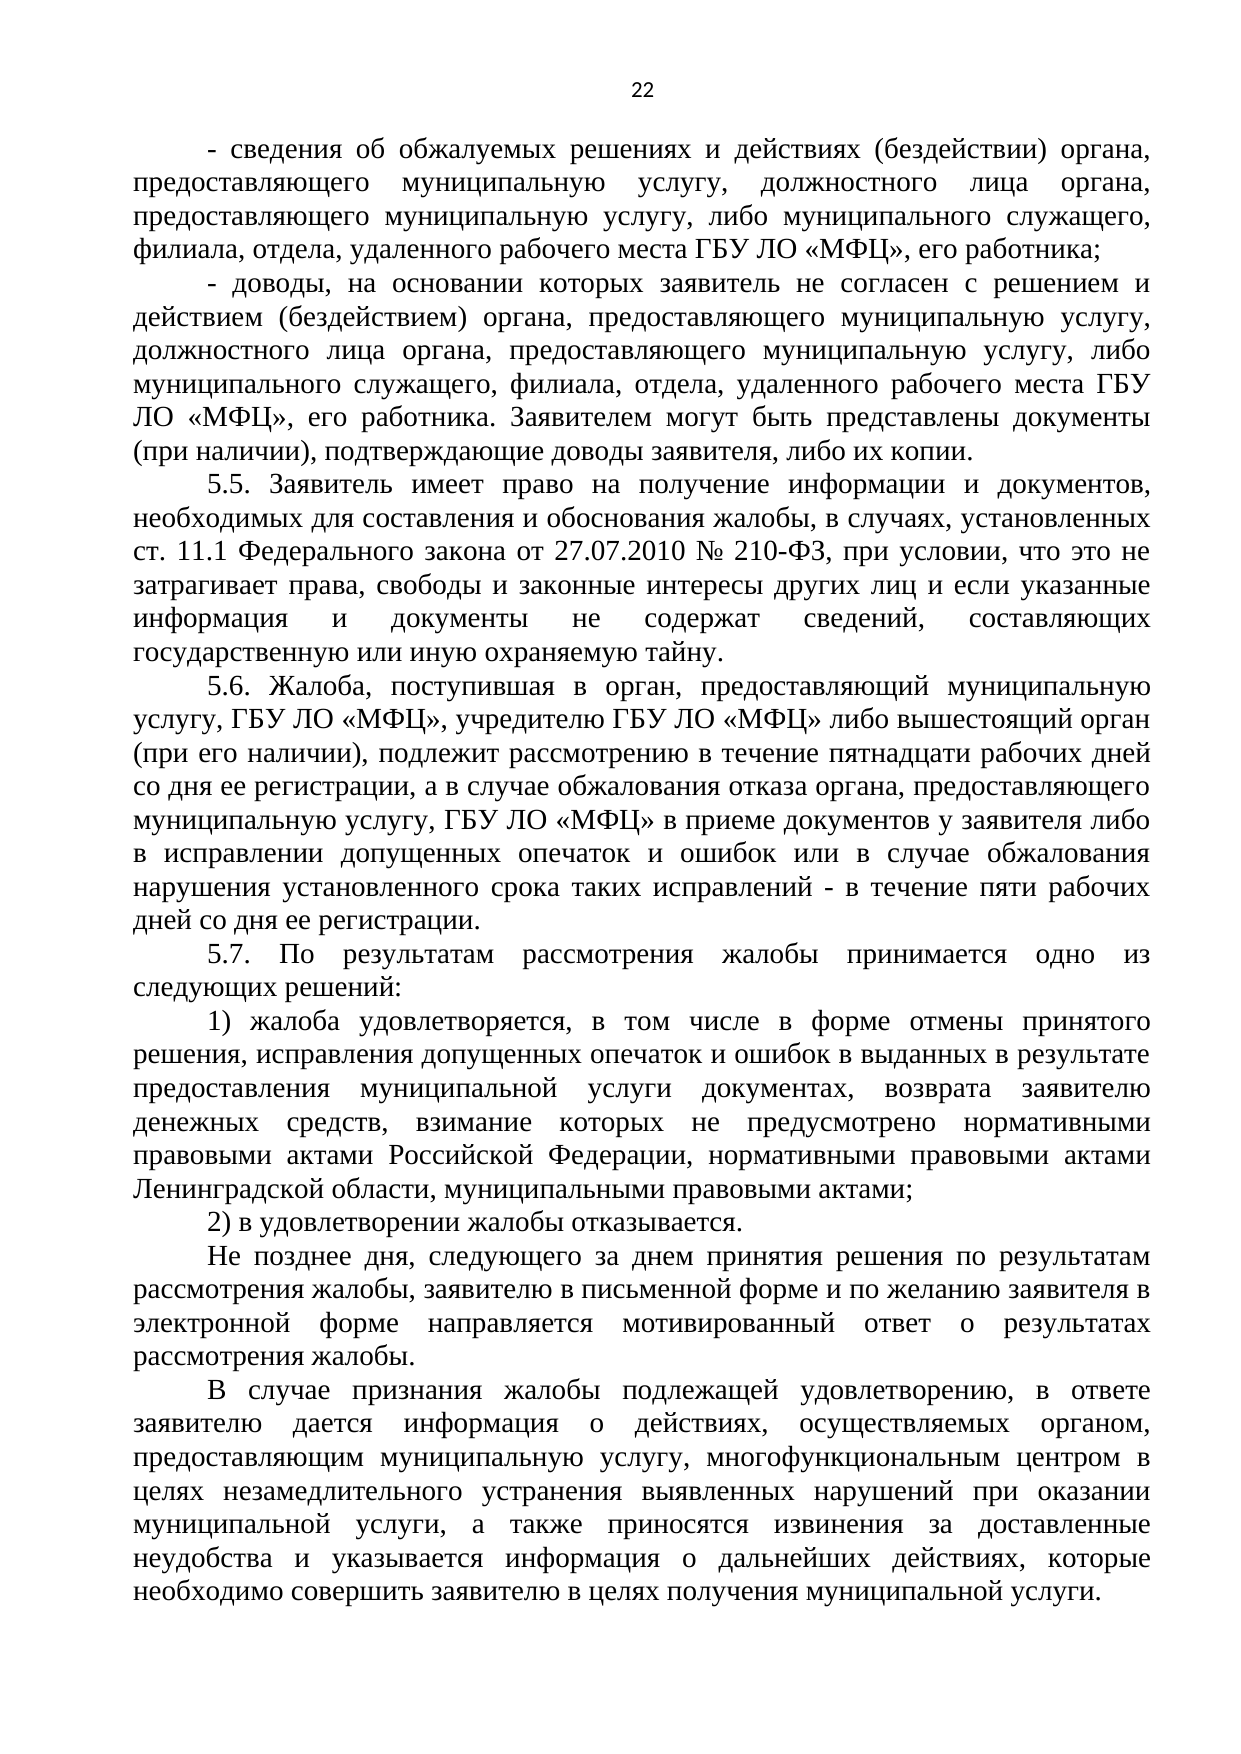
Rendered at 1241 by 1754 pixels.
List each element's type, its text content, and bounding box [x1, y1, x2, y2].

text В случае признания жалобы подлежащей удовлетворению, в ответе заявителю дается информация о действиях, осуществляемых органом, предоставляющим муниципальную услугу, многофункциональным центром в целях незамедлительного устранения выявленных нарушений при оказании муниципальной услуги, а также приносятся извинения за доставленные неудобства и указывается информация о дальнейших действиях, которые необходимо совершить заявителю в целях получения муниципальной услуги. [133, 1372, 1152, 1607]
text 5.7. По результатам рассмотрения жалобы принимается одно из следующих решений: [133, 936, 1152, 1003]
text 5.5. Заявитель имеет право на получение информации и документов, необходимых для составления и обоснования жалобы, в случаях, установленных ст. 11.1 Федерального закона от 27.07.2010 № 210-ФЗ, при условии, что это не затрагивает права, свободы и законные интересы других лиц и если указанные информация и документы не содержат сведений, составляющих государственную или иную охраняемую тайну. [133, 466, 1152, 668]
text Не позднее дня, следующего за днем принятия решения по результатам рассмотрения жалобы, заявителю в письменной форме и по желанию заявителя в электронной форме направляется мотивированный ответ о результатах рассмотрения жалобы. [133, 1238, 1152, 1372]
text - сведения об обжалуемых решениях и действиях (бездействии) органа, предоставляющего муниципальную услугу, должностного лица органа, предоставляющего муниципальную услугу, либо муниципального служащего, филиала, отдела, удаленного рабочего места ГБУ ЛО «МФЦ», его работника; [133, 131, 1152, 265]
text 2) в удовлетворении жалобы отказывается. [133, 1204, 1152, 1238]
text - доводы, на основании которых заявитель не согласен с решением и действием (бездействием) органа, предоставляющего муниципальную услугу, должностного лица органа, предоставляющего муниципальную услугу, либо муниципального служащего, филиала, отдела, удаленного рабочего места ГБУ ЛО «МФЦ», его работника. Заявителем могут быть представлены документы (при наличии), подтверждающие доводы заявителя, либо их копии. [133, 265, 1152, 466]
text 5.6. Жалоба, поступившая в орган, предоставляющий муниципальную услугу, ГБУ ЛО «МФЦ», учредителю ГБУ ЛО «МФЦ» либо вышестоящий орган (при его наличии), подлежит рассмотрению в течение пятнадцати рабочих дней со дня ее регистрации, а в случае обжалования отказа органа, предоставляющего муниципальную услугу, ГБУ ЛО «МФЦ» в приеме документов у заявителя либо в исправлении допущенных опечаток и ошибок или в случае обжалования нарушения установленного срока таких исправлений - в течение пяти рабочих дней со дня ее регистрации. [133, 668, 1152, 936]
text 1) жалоба удовлетворяется, в том числе в форме отмены принятого решения, исправления допущенных опечаток и ошибок в выданных в результате предоставления муниципальной услуги документах, возврата заявителю денежных средств, взимание которых не предусмотрено нормативными правовыми актами Российской Федерации, нормативными правовыми актами Ленинградской области, муниципальными правовыми актами; [133, 1003, 1152, 1204]
